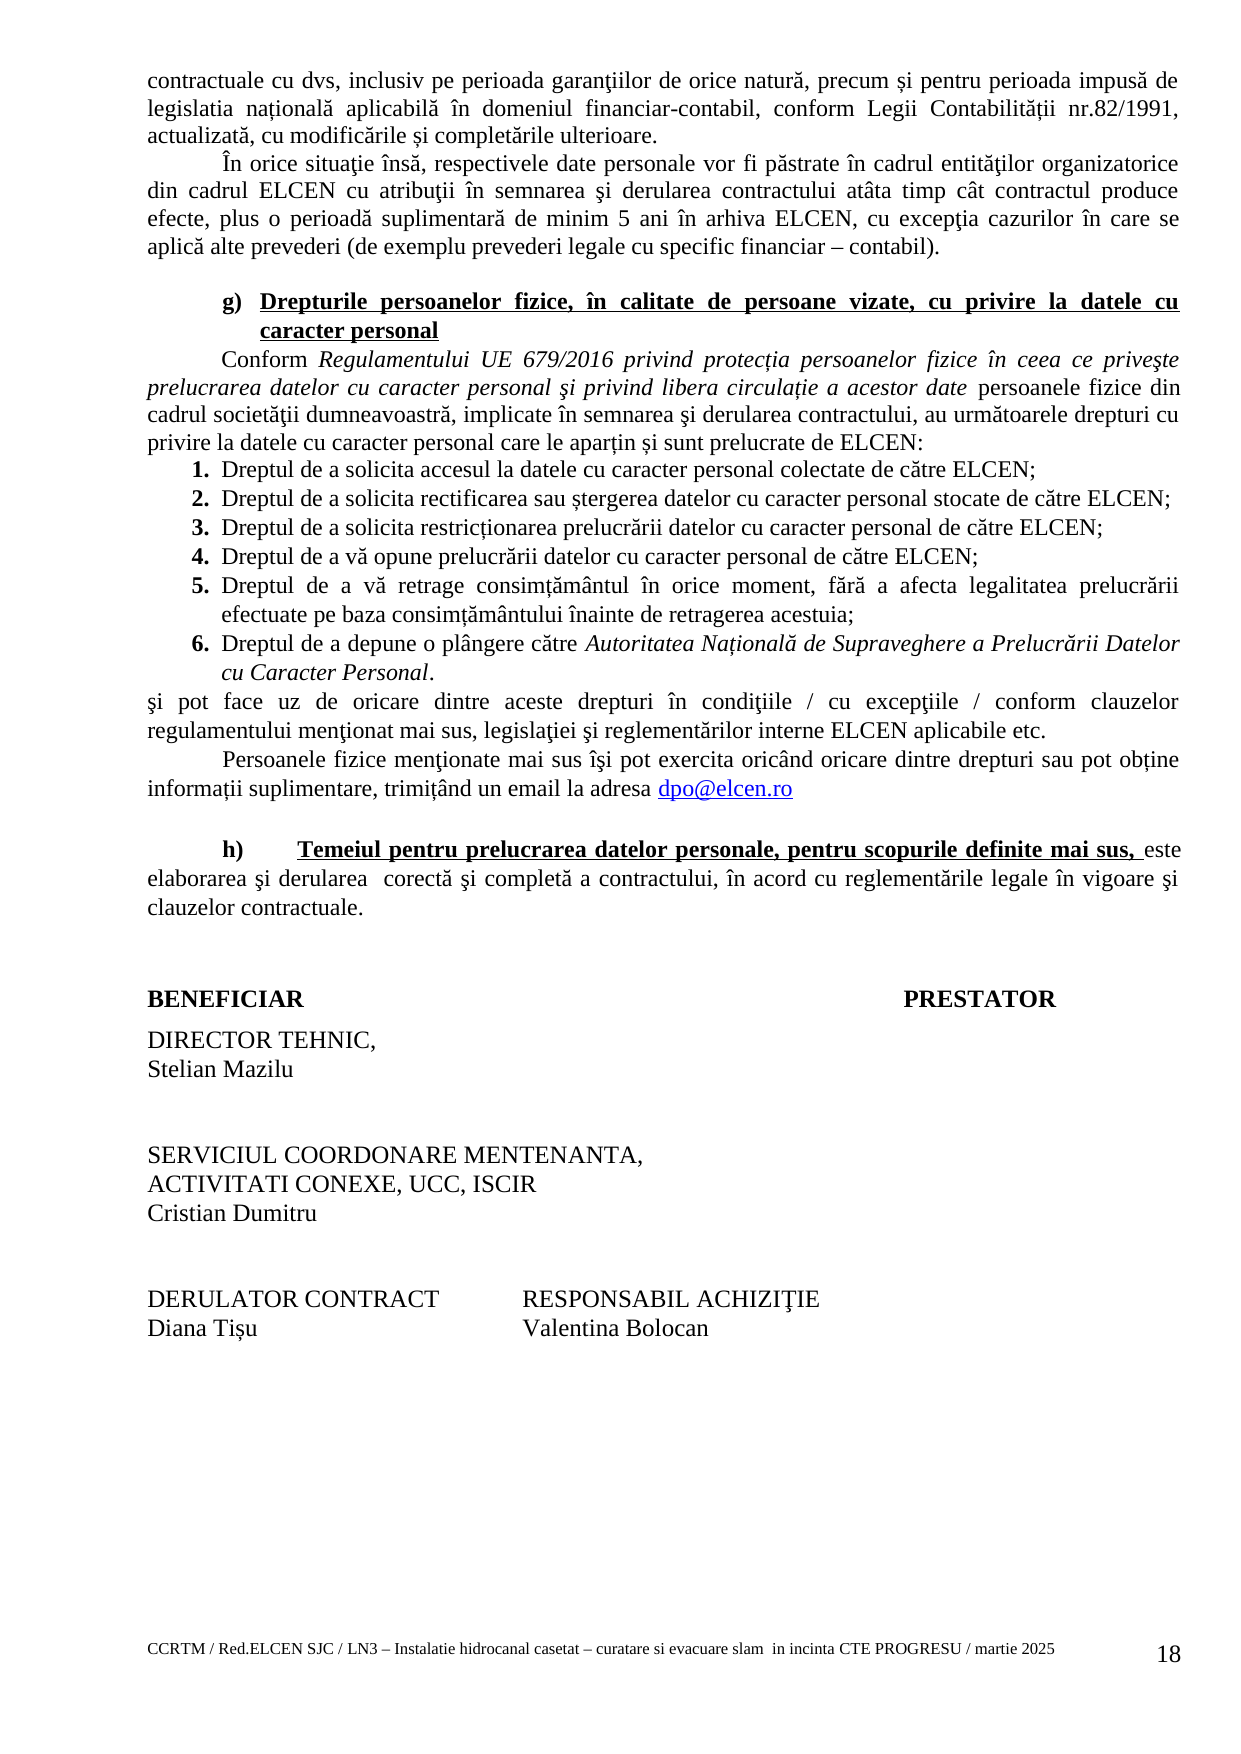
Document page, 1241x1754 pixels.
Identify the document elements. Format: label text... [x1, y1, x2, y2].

list Drepturile persoanelor fizice, în calitate de persoane vizate, cu privire la datele cu caracter personal [222, 287, 1181, 343]
text În orice situaţie însă, respectivele date personale vor fi păstrate în cadrul entităţilor organizatorice din cadrul ELCEN cu atribuţii în semnarea şi derularea contractului atâta timp cât contractul produce efecte, plus o perioadă suplimentară de minim 5 ani în arhiva ELCEN, cu excepţia cazurilor în care se aplică alte prevederi (de exemplu prevederi legale cu specific financiar – contabil). [147, 149, 1181, 259]
text Persoanele fizice menţionate mai sus îşi pot exercita oricând oricare dintre drepturi sau pot obține informații suplimentare, trimițând un email la adresa dpo@elcen.ro [147, 745, 1181, 802]
text DERULATOR CONTRACT RESPONSABIL ACHIZIŢIE [147, 1284, 1181, 1313]
list Dreptul de a solicita rectificarea sau ștergerea datelor cu caracter personal stocate de către ELCEN; [191, 484, 1181, 512]
text Diana Tișu Valentina Bolocan [147, 1313, 1181, 1342]
text SERVICIUL COORDONARE MENTENANTA, [147, 1140, 1181, 1169]
text DIRECTOR TEHNIC, [147, 1025, 1181, 1054]
text Conform Regulamentului UE 679/2016 privind protecția persoanelor fizice în ceea ce priveşte prelucrarea datelor cu caracter personal şi privind libera circulație a acestor date persoanele fizice din cadrul societăţii dumneavoastră, implicate în semnarea şi derularea contractului, au următoarele drepturi cu privire la datele cu caracter personal care le aparțin și sunt prelucrate de ELCEN: [147, 345, 1181, 455]
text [147, 66, 1181, 149]
list Dreptul de a depune o plângere către Autoritatea Națională de Supraveghere a Prelucrării Datelor cu Caracter Personal. [191, 629, 1181, 686]
text ACTIVITATI CONEXE, UCC, ISCIR [147, 1169, 1181, 1198]
list Dreptul de a solicita restricționarea prelucrării datelor cu caracter personal de către ELCEN; [191, 513, 1181, 541]
list şi pot face uz de oricare dintre aceste drepturi în condiţiile / cu excepţiile / conform clauzelor regulamentului menţionat mai sus, legislaţiei şi reglementărilor interne ELCEN aplicabile etc. [147, 687, 1181, 743]
text Stelian Mazilu [147, 1054, 1181, 1083]
list Temeiul pentru prelucrarea datelor personale, pentru scopurile definite mai sus, este elaborarea şi derularea corectă şi completă a contractului, în acord cu reglementările legale în vigoare şi clauzelor contractuale. [147, 835, 1181, 920]
text BENEFICIAR PRESTATOR [147, 984, 1181, 1013]
list Dreptul de a vă opune prelucrării datelor cu caracter personal de către ELCEN; [191, 542, 1181, 570]
text Cristian Dumitru [147, 1198, 1181, 1227]
list Dreptul de a vă retrage consimțământul în orice moment, fără a afecta legalitatea prelucrării efectuate pe baza consimțământului înainte de retragerea acestuia; [191, 571, 1181, 628]
list Dreptul de a solicita accesul la datele cu caracter personal colectate de către ELCEN; [191, 455, 1181, 483]
